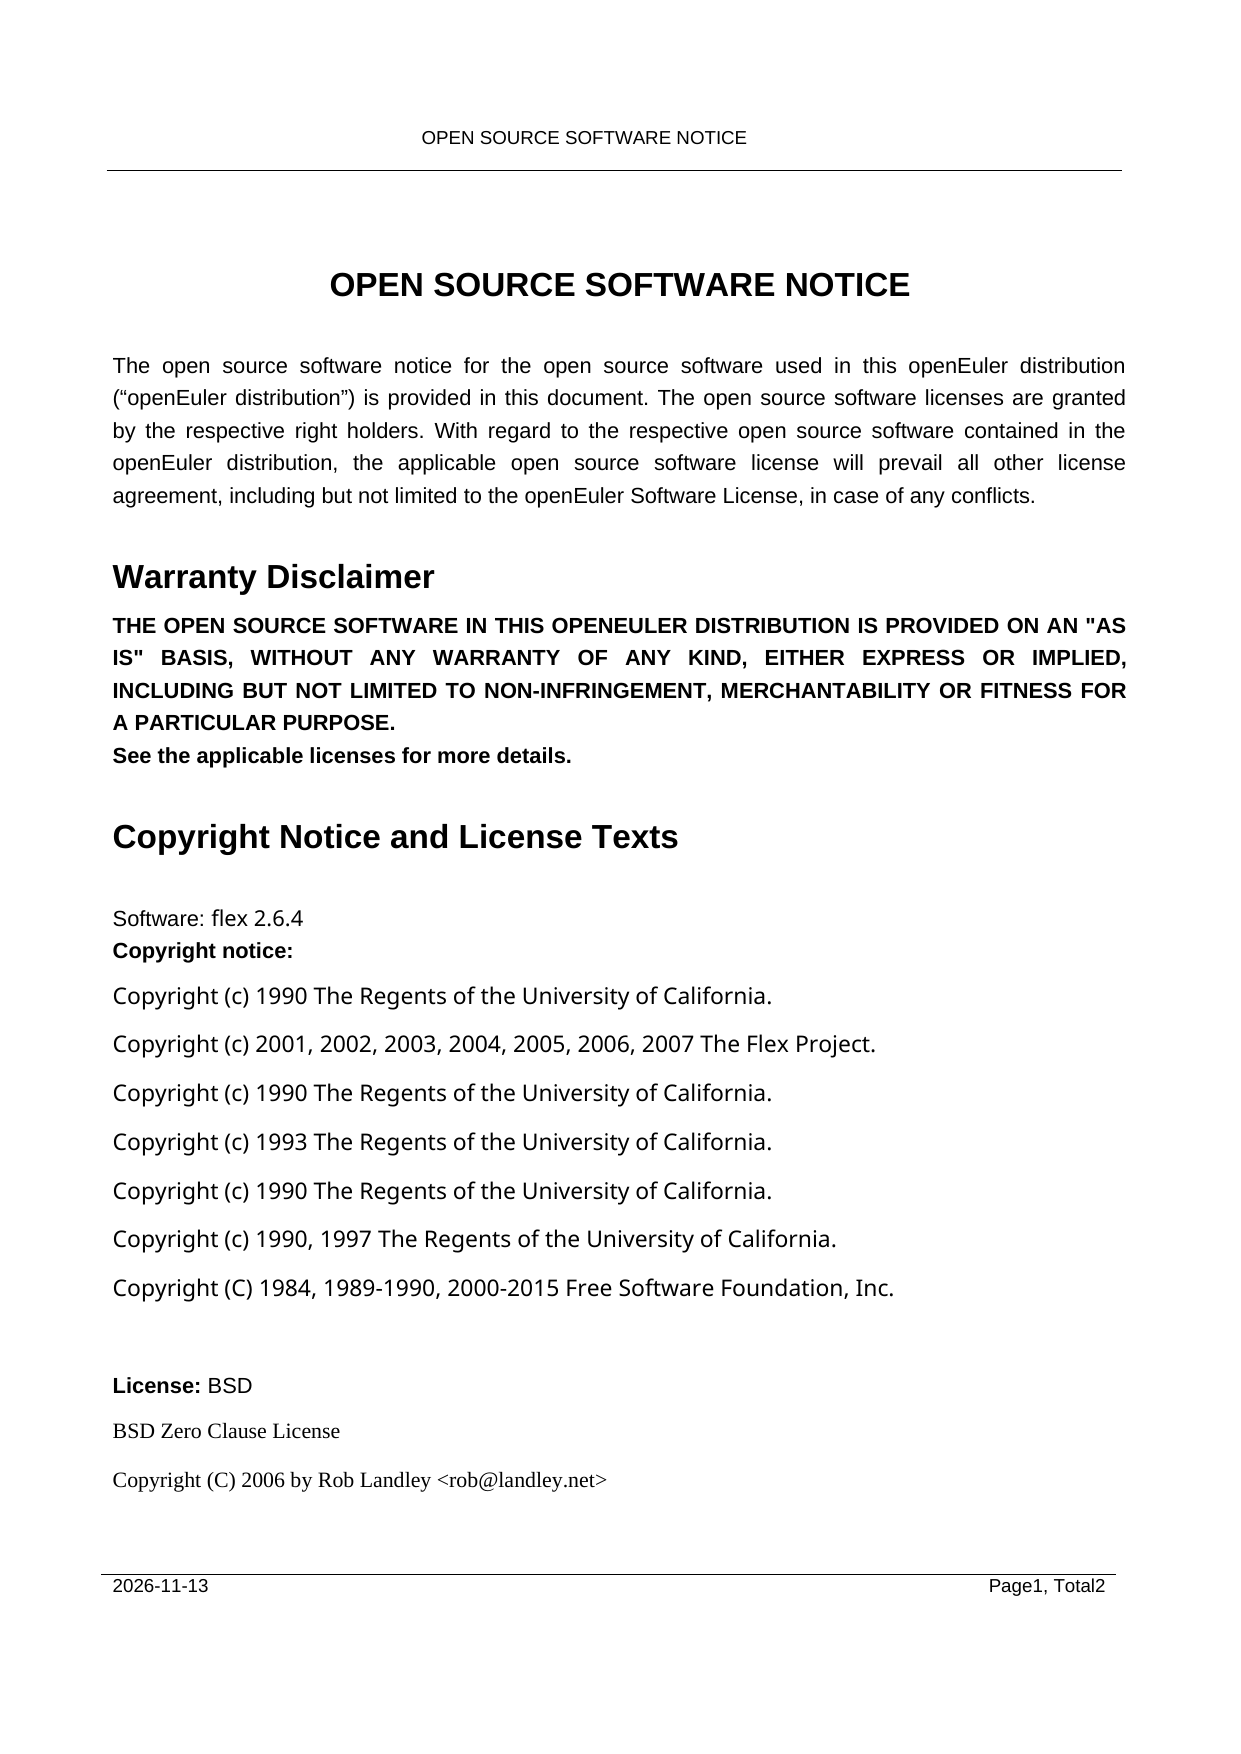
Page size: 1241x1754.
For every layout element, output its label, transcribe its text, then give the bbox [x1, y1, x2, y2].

text Copyright Notice and License Texts [112, 804, 1128, 869]
text Warranty Disclaimer [112, 544, 1128, 609]
text Software: flex 2.6.4 [112, 901, 1128, 934]
text Copyright notice: [112, 934, 1128, 966]
text The open source software notice for the open source software used in this openEuler distribution (“openEuler distribution”) is provided in this document. The open source software licenses are granted by the respective right holders. With regard to the respective open source software contained in the openEuler distribution, the applicable open source software license will prevail all other license agreement, including but not limited to the openEuler Software License, in case of any conflicts. [112, 349, 1128, 511]
text Copyright (c) 1990 The Regents of the University of California. Copyright (c) 2001, 2002, 2003, 2004, 2005, 2006, 2007 The Flex Project. Copyright (c) 1990 The Regents of the University of California. Copyright (c) 1993 The Regents of the University of California. Copyright (c) 1990 The Regents of the University of California. Copyright (c) 1990, 1997 The Regents of the University of California. Copyright (C) 1984, 1989-1990, 2000-2015 Free Software Foundation, Inc. [112, 979, 1128, 1353]
text OPEN SOURCE SOFTWARE NOTICE [112, 251, 1128, 316]
text THE OPEN SOURCE SOFTWARE IN THIS OPENEULER DISTRIBUTION IS PROVIDED ON AN "AS IS" BASIS, WITHOUT ANY WARRANTY OF ANY KIND, EITHER EXPRESS OR IMPLIED, INCLUDING BUT NOT LIMITED TO NON-INFRINGEMENT, MERCHANTABILITY OR FITNESS FOR A PARTICULAR PURPOSE. See the applicable licenses for more details. [112, 609, 1128, 771]
text License: BSD [112, 1369, 1128, 1402]
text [112, 1414, 1128, 1495]
